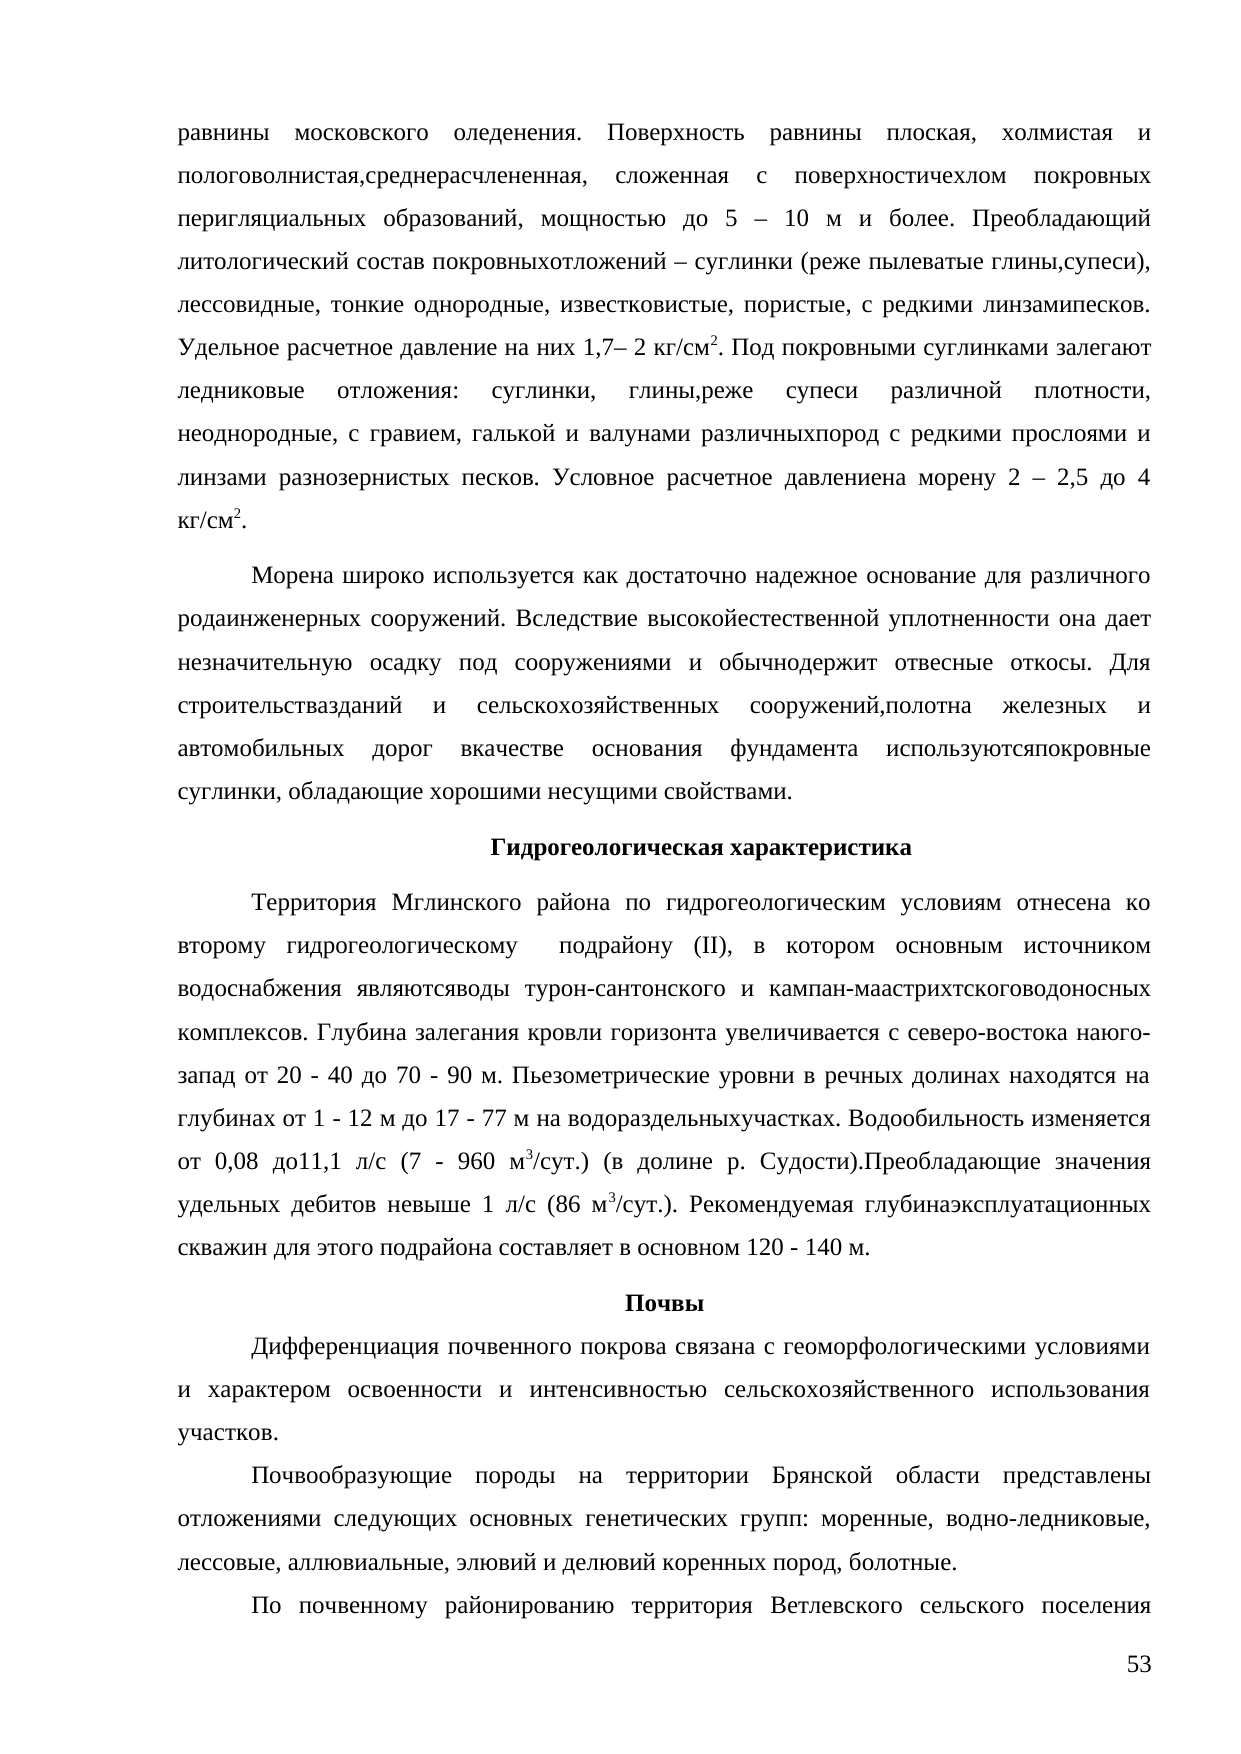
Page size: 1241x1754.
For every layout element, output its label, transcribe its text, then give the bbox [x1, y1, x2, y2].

text Гидрогеологическая характеристика [177, 832, 1152, 860]
text равнины московского оледенения. Поверхность равнины плоская, холмистая и пологоволнистая,среднерасчлененная, сложенная с поверхностичехлом покровных перигляциальных образований, мощностью до 5 – 10 м и более. Преобладающий литологический состав покровныхотложений – суглинки (реже пылеватые глины,супеси), лессовидные, тонкие однородные, известковистые, пористые, с редкими линзамипесков. Удельное расчетное давление на них 1,7– 2 кг/см2. Под покровными суглинками залегают ледниковые отложения: суглинки, глины,реже супеси различной плотности, неоднородные, с гравием, галькой и валунами различныхпород с редкими прослоями и линзами разнозернистых песков. Условное расчетное давлениена морену 2 – 2,5 до 4 кг/см2. [177, 117, 1152, 533]
text Почвообразующие породы на территории Брянской области представлены отложениями следующих основных генетических групп: моренные, водно-ледниковые, лессовые, аллювиальные, элювий и делювий коренных пород, болотные. [177, 1460, 1152, 1575]
text Территория Мглинского района по гидрогеологическим условиям отнесена ко второму гидрогеологическому подрайону (II), в котором основным источником водоснабжения являютсяводы турон-сантонского и кампан-маастрихтскоговодоносных комплексов. Глубина залегания кровли горизонта увеличивается с северо-востока наюго-запад от 20 - 40 до 70 - 90 м. Пьезометрические уровни в речных долинах находятся на глубинах от 1 - 12 м до 17 - 77 м на водораздельныхучастках. Водообильность изменяется от 0,08 до11,1 л/с (7 - 960 м3/сут.) (в долине р. Судости).Преобладающие значения удельных дебитов невыше 1 л/с (86 м3/сут.). Рекомендуемая глубинаэксплуатационных скважин для этого подрайона составляет в основном 120 - 140 м. [177, 887, 1152, 1261]
text Дифференциация почвенного покрова связана с геоморфологическими условиями и характером освоенности и интенсивностью сельскохозяйственного использования участков. [177, 1331, 1152, 1446]
text Морена широко используется как достаточно надежное основание для различного родаинженерных сооружений. Вследствие высокойестественной уплотненности она дает незначительную осадку под сооружениями и обычнодержит отвесные откосы. Для строительствазданий и сельскохозяйственных сооружений,полотна железных и автомобильных дорог вкачестве основания фундамента используютсяпокровные суглинки, обладающие хорошими несущими свойствами. [177, 560, 1152, 805]
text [177, 1590, 1152, 1618]
text Почвы [177, 1288, 1152, 1317]
